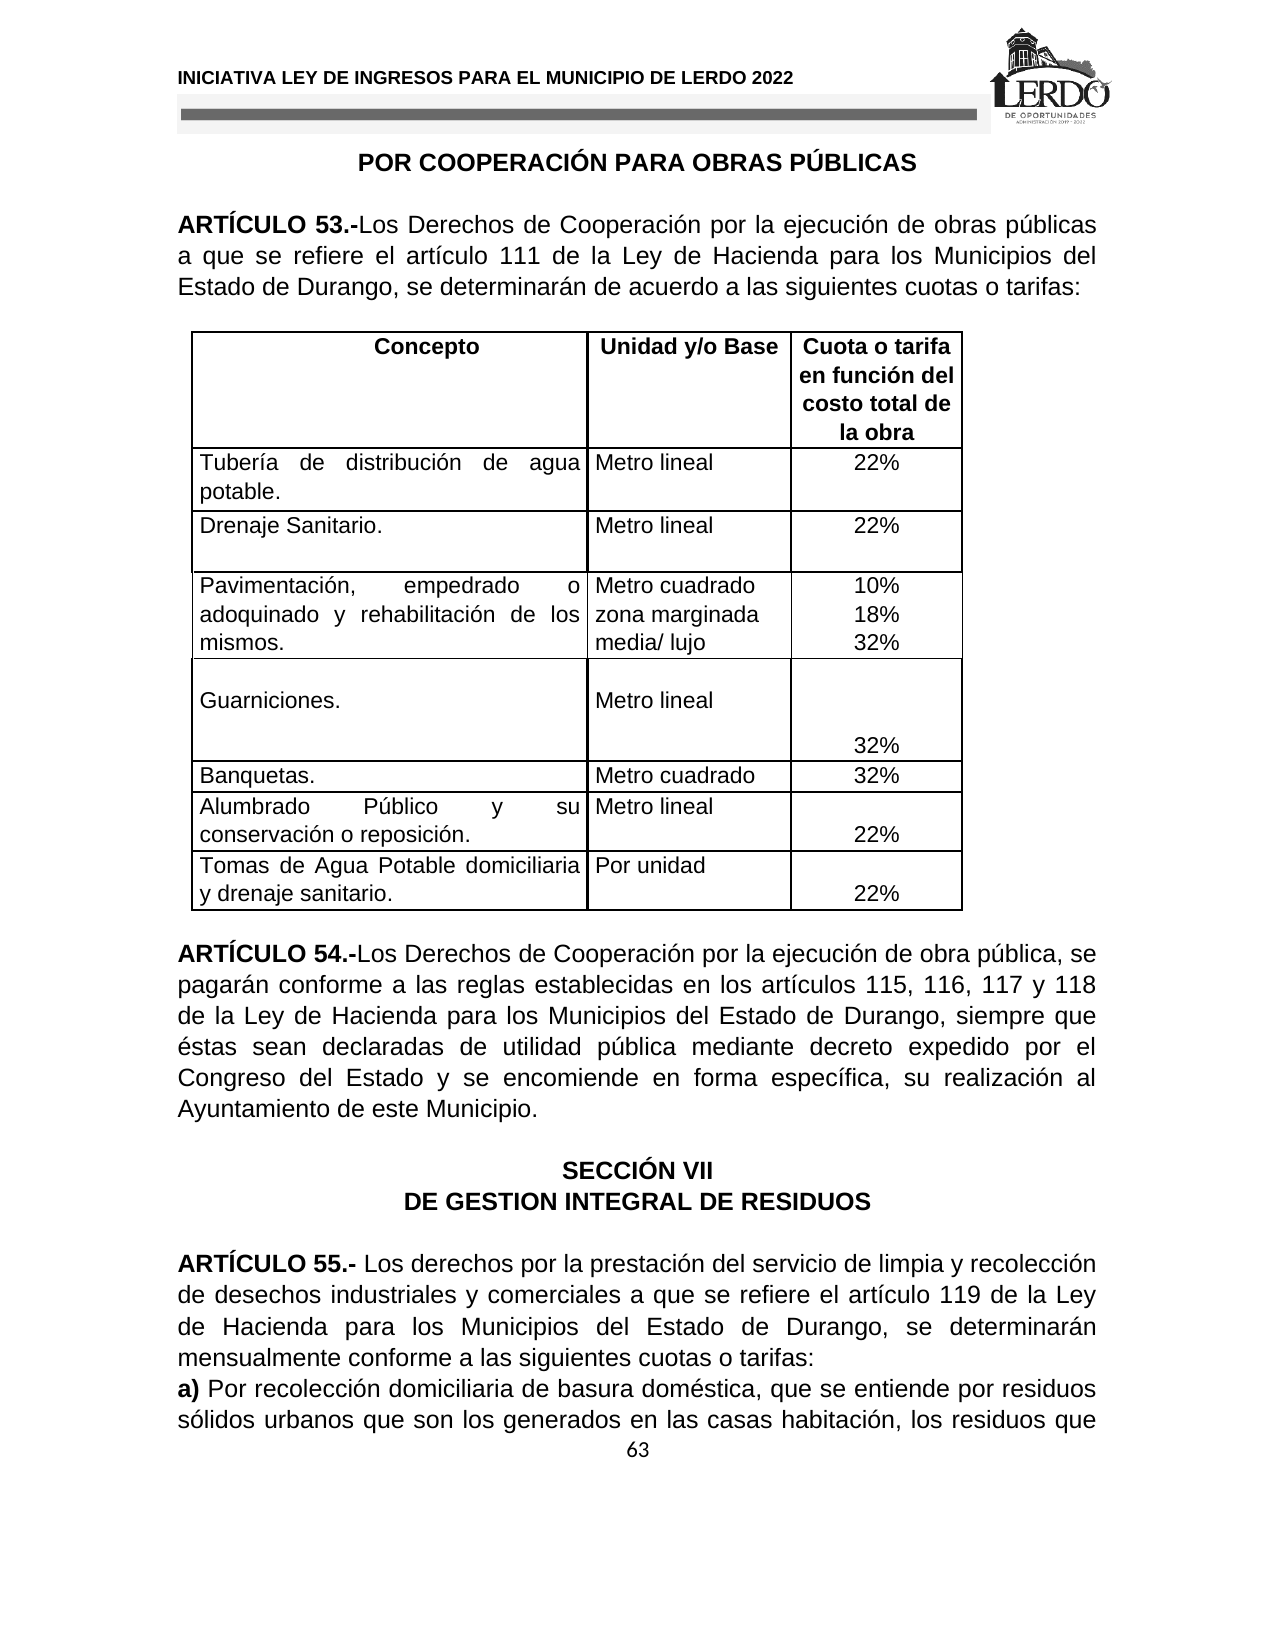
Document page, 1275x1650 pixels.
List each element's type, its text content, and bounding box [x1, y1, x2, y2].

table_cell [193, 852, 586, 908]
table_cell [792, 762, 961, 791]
text DE GESTION INTEGRAL DE RESIDUOS [177, 1187, 1098, 1216]
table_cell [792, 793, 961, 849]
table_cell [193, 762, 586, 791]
picture [177, 24, 1122, 134]
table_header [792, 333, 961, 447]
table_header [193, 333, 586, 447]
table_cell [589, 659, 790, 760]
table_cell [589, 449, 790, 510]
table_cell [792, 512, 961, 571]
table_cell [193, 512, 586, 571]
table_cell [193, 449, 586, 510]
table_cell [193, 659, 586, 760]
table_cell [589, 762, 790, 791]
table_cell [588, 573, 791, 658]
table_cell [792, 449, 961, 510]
text ARTÍCULO 53.-Los Derechos de Cooperación por la ejecución de obras públicas a que se refiere el artículo 111 de la Ley de Hacienda para los Municipios del Estado de Durango, se determinarán de acuerdo a las siguientes cuotas o tarifas: [177, 210, 1098, 301]
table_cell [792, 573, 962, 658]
text SECCIÓN VII [177, 1156, 1098, 1185]
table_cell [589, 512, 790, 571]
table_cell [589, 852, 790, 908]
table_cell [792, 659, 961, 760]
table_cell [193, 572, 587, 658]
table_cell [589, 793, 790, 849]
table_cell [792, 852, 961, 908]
text ARTÍCULO 55.- Los derechos por la prestación del servicio de limpia y recolección de desechos industriales y comerciales a que se refiere el artículo 119 de la Ley de Hacienda para los Municipios del Estado de Durango, se determinarán mensualmente conforme a las siguientes cuotas o tarifas: [177, 1249, 1098, 1371]
text POR COOPERACIÓN PARA OBRAS PÚBLICAS [177, 148, 1098, 176]
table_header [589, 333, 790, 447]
text ARTÍCULO 54.-Los Derechos de Cooperación por la ejecución de obra pública, se pagarán conforme a las reglas establecidas en los artículos 115, 116, 117 y 118 de la Ley de Hacienda para los Municipios del Estado de Durango, siempre que éstas sean declaradas de utilidad pública mediante decreto expedido por el Congreso del Estado y se encomiende en forma específica, su realización al Ayuntamiento de este Municipio. [177, 939, 1098, 1123]
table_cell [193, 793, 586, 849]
